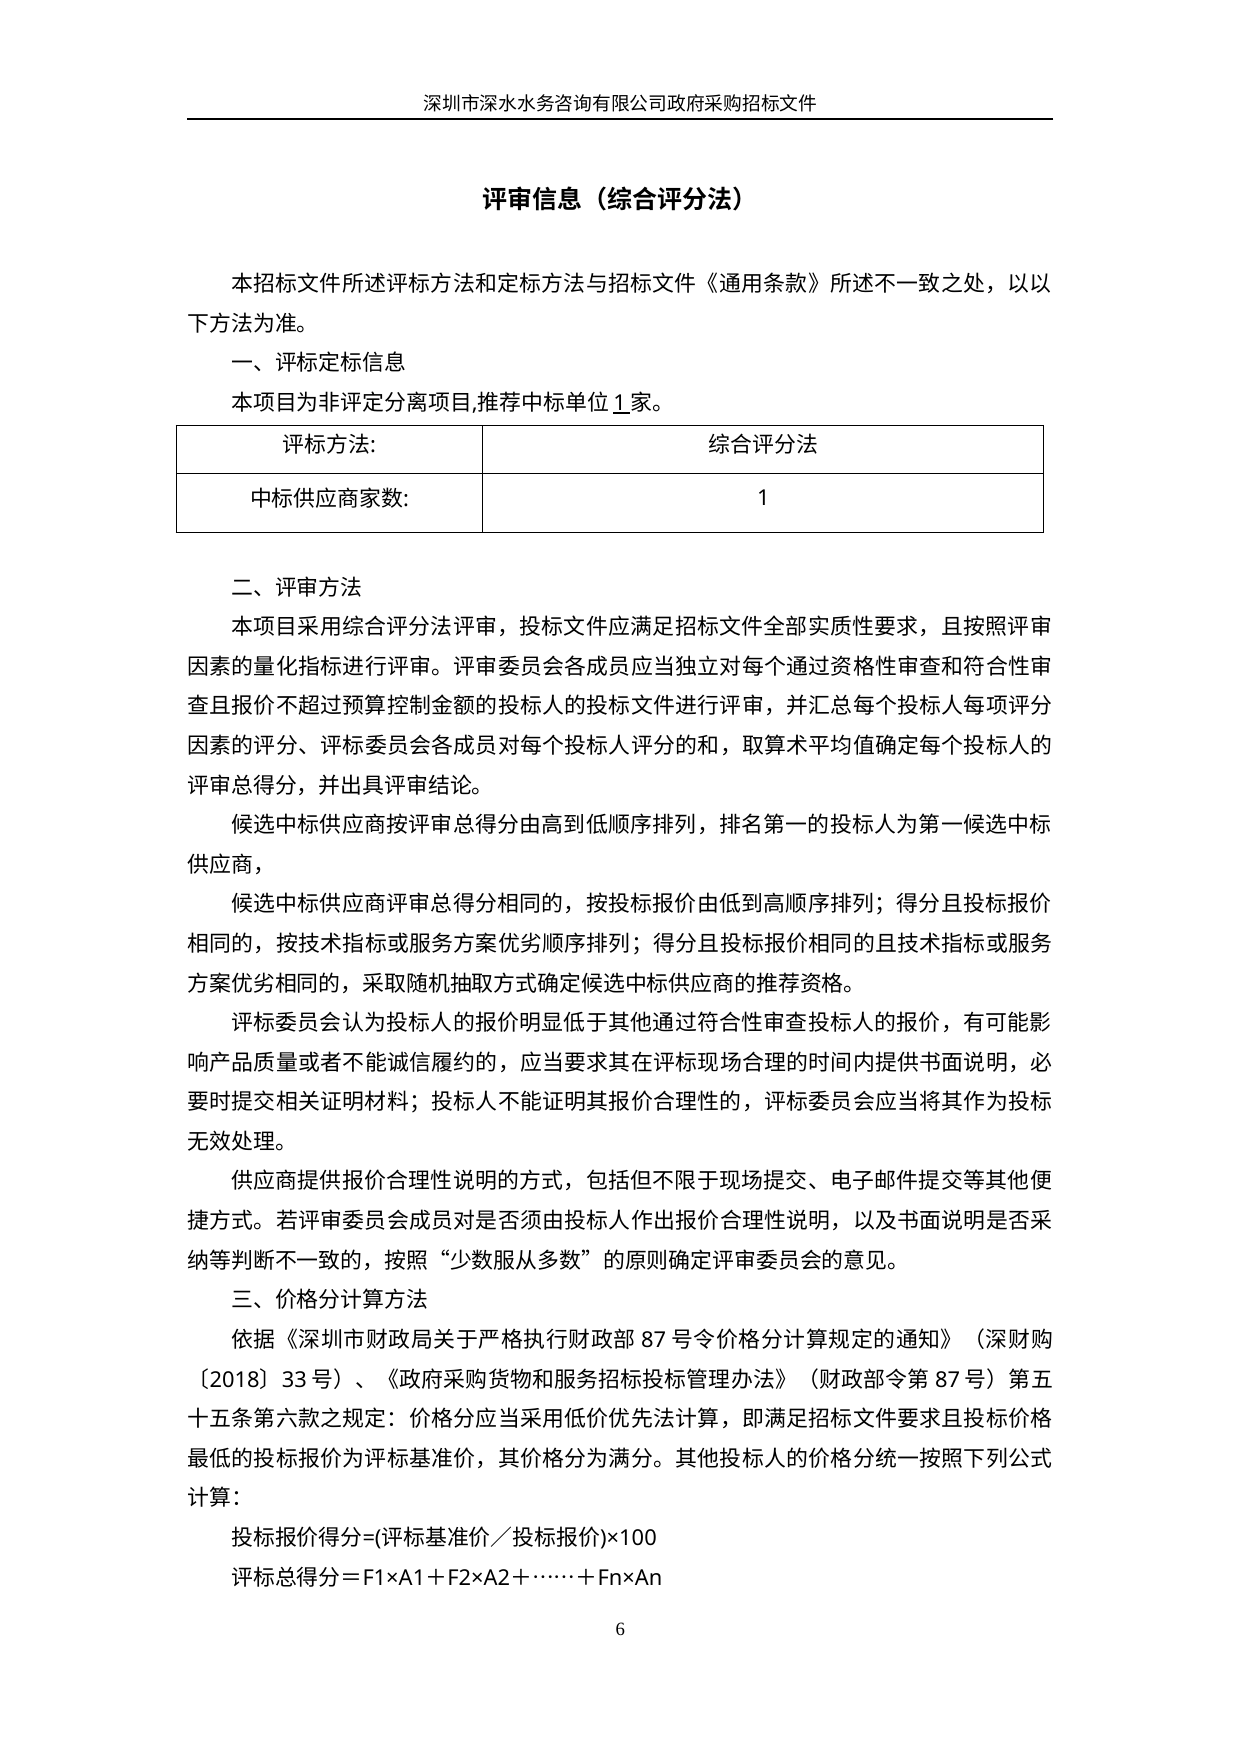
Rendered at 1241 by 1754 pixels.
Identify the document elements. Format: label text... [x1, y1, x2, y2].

text 二、评审方法 [187, 570, 1053, 601]
text 供应商提供报价合理性说明的方式，包括但不限于现场提交、电子邮件提交等其他便捷方式。若评审委员会成员对是否须由投标人作出报价合理性说明，以及书面说明是否采纳等判断不一致的，按照“少数服从多数”的原则确定评审委员会的意见。 [187, 1163, 1053, 1274]
table_cell 1 [483, 474, 1043, 532]
text 本招标文件所述评标方法和定标方法与招标文件《通用条款》所述不一致之处，以以下方法为准。 [187, 266, 1053, 337]
text 本项目为非评定分离项目,推荐中标单位1家。 [187, 385, 1053, 417]
text 投标报价得分=(评标基准价／投标报价)×100 [187, 1520, 1053, 1552]
text 本项目采用综合评分法评审，投标文件应满足招标文件全部实质性要求，且按照评审因素的量化指标进行评审。评审委员会各成员应当独立对每个通过资格性审查和符合性审查且报价不超过预算控制金额的投标人的投标文件进行评审，并汇总每个投标人每项评分因素的评分、评标委员会各成员对每个投标人评分的和，取算术平均值确定每个投标人的评审总得分，并出具评审结论。 [187, 609, 1053, 799]
text 评标总得分＝F1×A1＋F2×A2＋……＋Fn×An [187, 1560, 1053, 1591]
text 三、价格分计算方法 [187, 1282, 1053, 1314]
text 评审信息（综合评分法） [187, 179, 1053, 215]
text 评标委员会认为投标人的报价明显低于其他通过符合性审查投标人的报价，有可能影响产品质量或者不能诚信履约的，应当要求其在评标现场合理的时间内提供书面说明，必要时提交相关证明材料；投标人不能证明其报价合理性的，评标委员会应当将其作为投标无效处理。 [187, 1005, 1053, 1156]
table_cell 中标供应商家数: [177, 474, 482, 532]
text 依据《深圳市财政局关于严格执行财政部87号令价格分计算规定的通知》（深财购〔2018〕33号）、《政府采购货物和服务招标投标管理办法》（财政部令第87号）第五十五条第六款之规定：价格分应当采用低价优先法计算，即满足招标文件要求且投标价格最低的投标报价为评标基准价，其价格分为满分。其他投标人的价格分统一按照下列公式计算： [187, 1322, 1053, 1512]
text 候选中标供应商评审总得分相同的，按投标报价由低到高顺序排列；得分且投标报价相同的，按技术指标或服务方案优劣顺序排列；得分且投标报价相同的且技术指标或服务方案优劣相同的，采取随机抽取方式确定候选中标供应商的推荐资格。 [187, 886, 1053, 997]
table_header 评标方法: [177, 426, 482, 473]
table_header 综合评分法 [483, 426, 1043, 473]
text 候选中标供应商按评审总得分由高到低顺序排列，排名第一的投标人为第一候选中标供应商， [187, 807, 1053, 878]
text 一、评标定标信息 [187, 345, 1053, 377]
